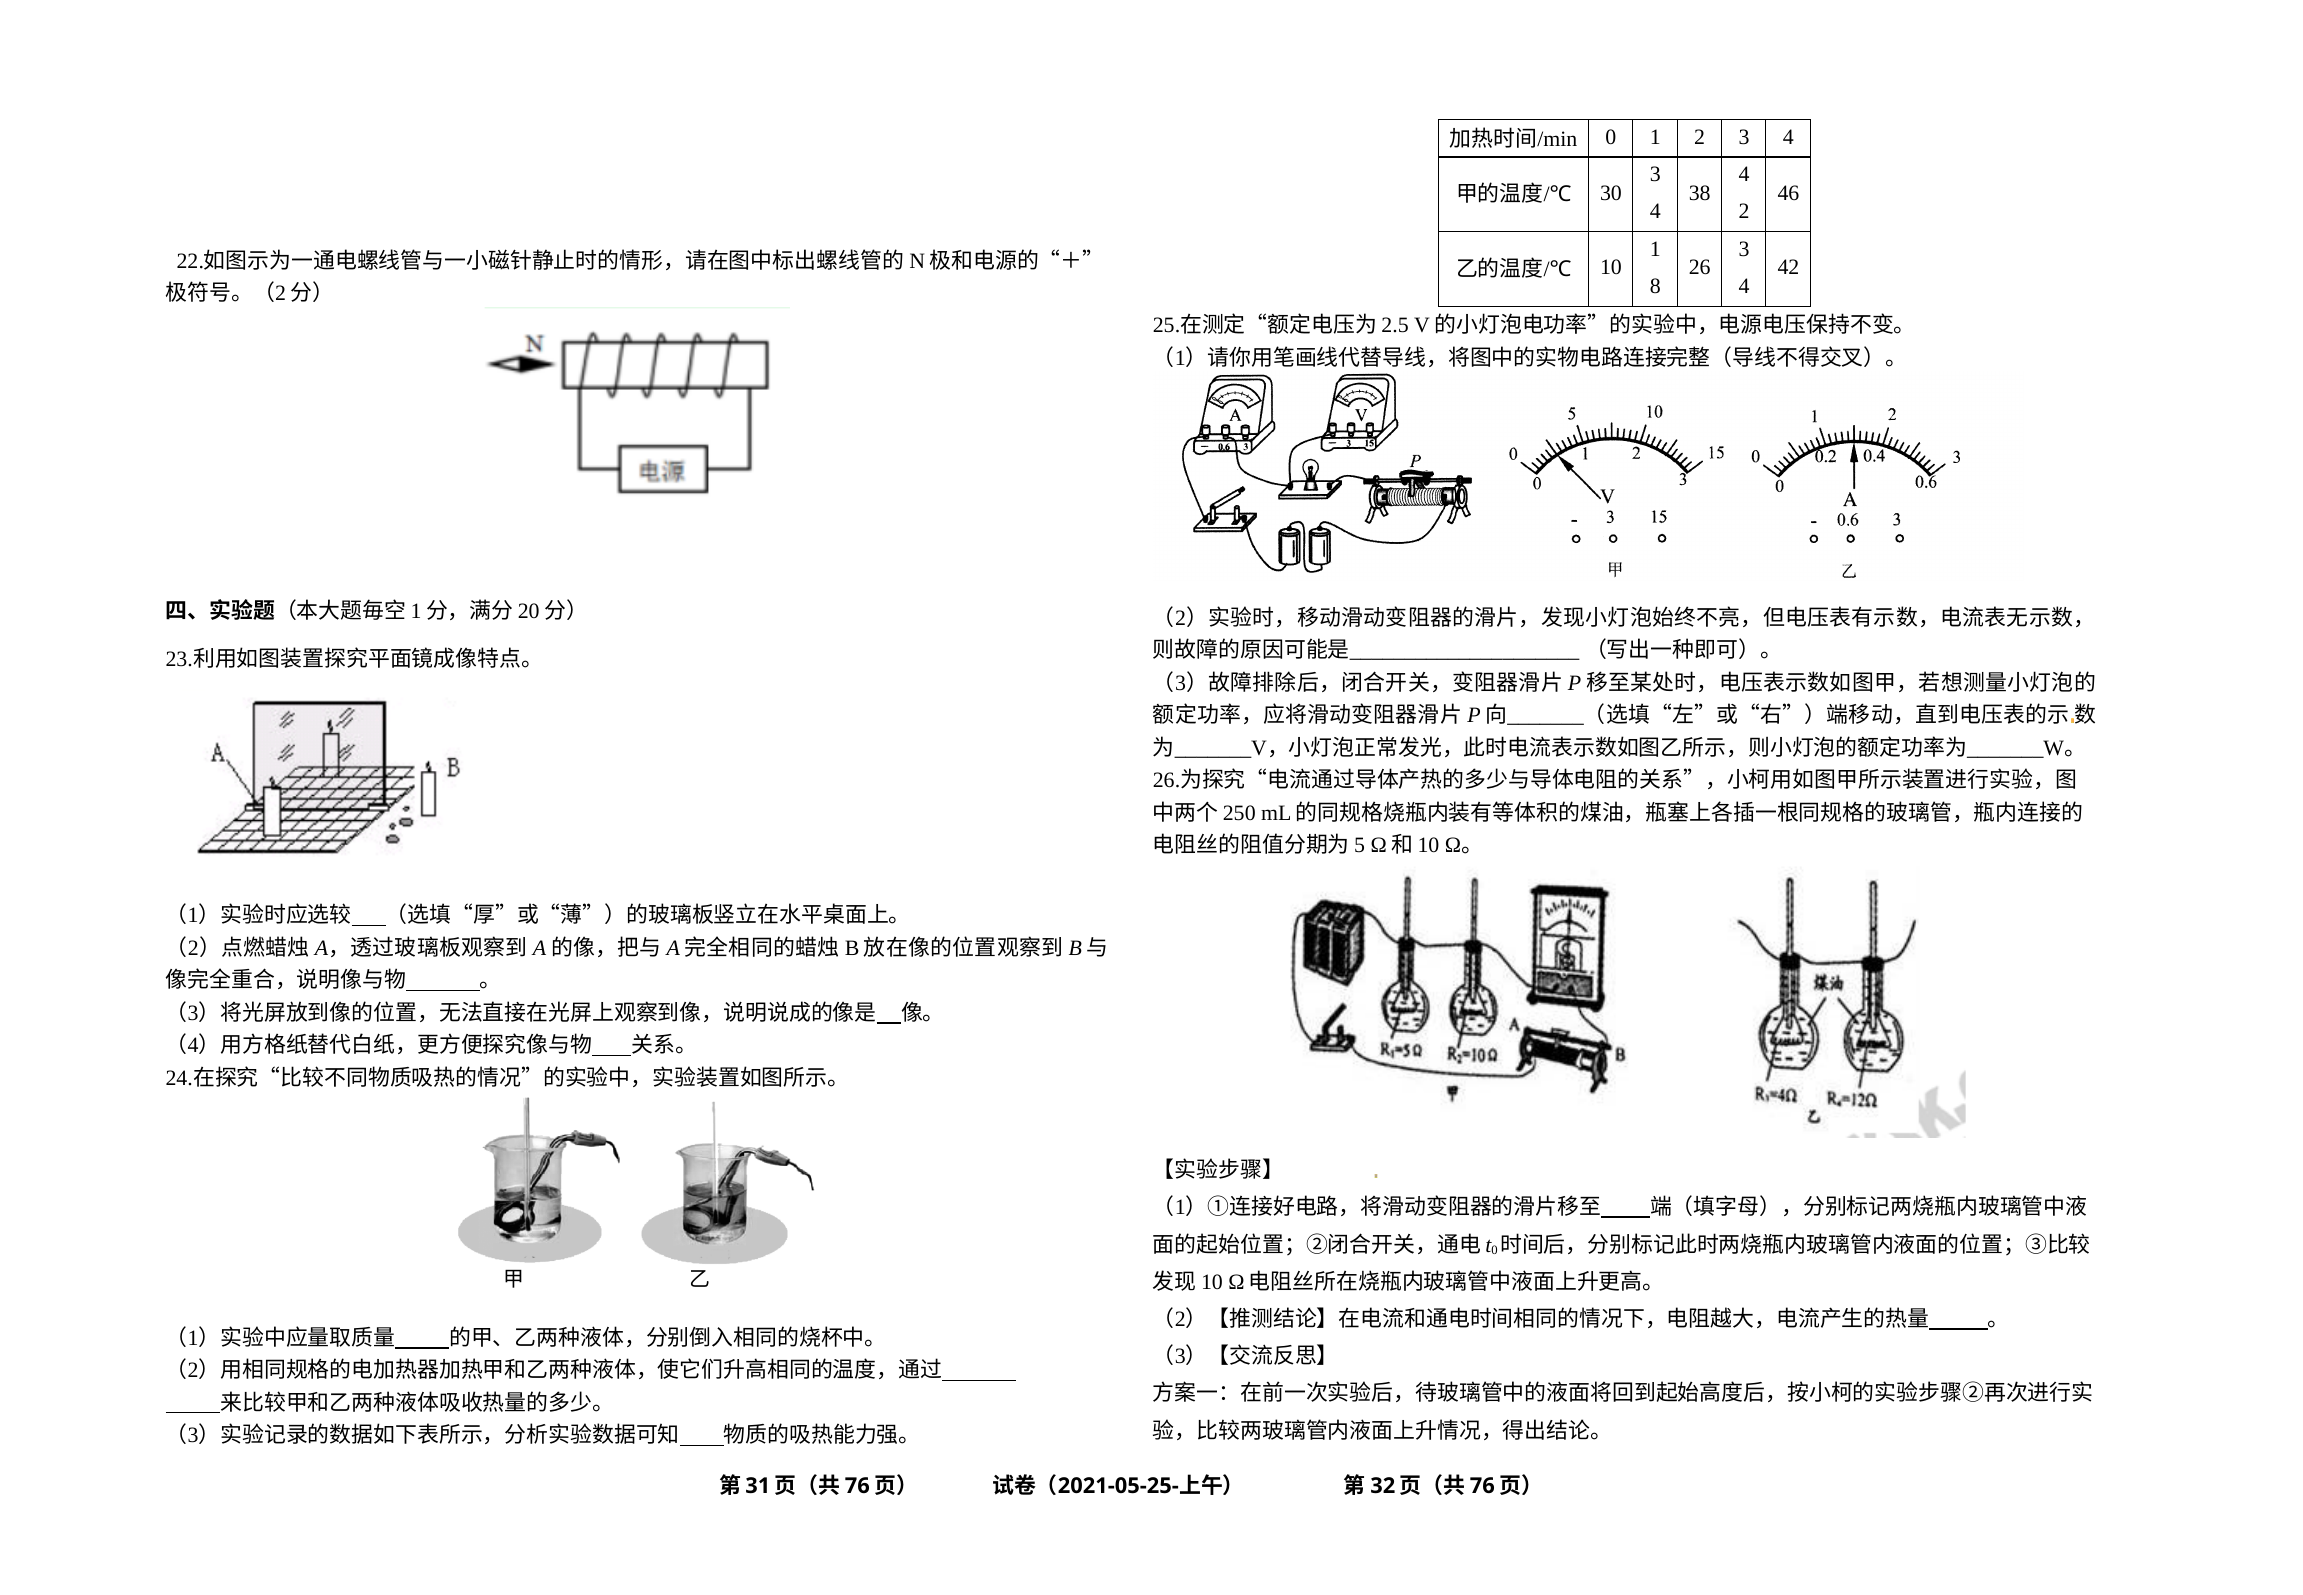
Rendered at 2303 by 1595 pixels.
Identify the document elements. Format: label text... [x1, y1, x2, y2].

table_cell 30 [1589, 158, 1632, 231]
text （2）实验时，移动滑动变阻器的滑片，发现小灯泡始终不亮，但电压表有示数，电流表无示数，则故障的原因可能是_____________________ （写出一种即可）。 [1153, 599, 2096, 664]
picture [452, 1092, 822, 1279]
table_header 加热时间/min [1439, 120, 1588, 156]
text 方案一：在前一次实验后，待玻璃管中的液面将回到起始高度后，按小柯的实验步骤②再次进行实验，比较两玻璃管内液面上升情况，得出结论。 [1153, 1375, 2096, 1445]
text 26.为探究“电流通过导体产热的多少与导体电阻的关系”，小柯用如图甲所示装置进行实验，图中两个250 mL的同规格烧瓶内装有等体积的煤油，瓶塞上各插一根同规格的玻璃管，瓶内连接的电阻丝的阻值分期为5 Ω和10 Ω。 [1153, 762, 2096, 859]
table_cell 42 [1766, 232, 1810, 306]
text 23.利用如图装置探究平面镜成像特点。 [165, 641, 1109, 673]
text （1）请你用笔画线代替导线，将图中的实物电路连接完整（导线不得交叉）。 [1153, 339, 2096, 372]
table_cell 甲的温度/℃ [1439, 158, 1588, 231]
text （1）实验中应量取质量 的甲、乙两种液体，分别倒入相同的烧杯中。 [165, 1319, 1109, 1352]
picture [484, 307, 790, 497]
text （3）将光屏放到像的位置，无法直接在光屏上观察到像，说明说成的像是 像。 [165, 994, 1109, 1027]
text （3）故障排除后，闭合开关，变阻器滑片P移至某处时，电压表示数如图甲，若想测量小灯泡的额定功率，应将滑动变阻器滑片P向_______（选填“左”或“右”）端移动，直到电压表的示数为_______V，小灯泡正常发光，此时电流表示数如图乙所示，则小灯泡的额定功率为_______W。 [1153, 664, 2096, 762]
table_header 1 [1633, 120, 1677, 156]
table_header 0 [1589, 120, 1632, 156]
text 来比较甲和乙两种液体吸收热量的多少。 [165, 1384, 1109, 1417]
picture [1283, 859, 1966, 1138]
text （2）【推测结论】在电流和通电时间相同的情况下，电阻越大，电流产生的热量 。 [1153, 1301, 2096, 1333]
text （1）实验时应选较 （选填“厚”或“薄”）的玻璃板竖立在水平桌面上。 [165, 897, 1109, 929]
picture [181, 689, 472, 857]
table_header 3 [1722, 120, 1765, 156]
table_cell 38 [1678, 158, 1721, 231]
table_cell 26 [1678, 232, 1721, 306]
table_cell 乙的温度/℃ [1439, 232, 1588, 306]
text （2）用相同规格的电加热器加热甲和乙两种液体，使它们升高相同的温度，通过 [165, 1352, 1109, 1384]
table_cell 46 [1766, 158, 1810, 231]
table_cell 34 [1722, 232, 1765, 306]
text 【实验步骤】 [1153, 1152, 2096, 1184]
text （3）【交流反思】 [1153, 1338, 2096, 1370]
text 四、实验题（本大题毎空1分，满分20分） [165, 593, 1109, 625]
text （3）实验记录的数据如下表所示，分析实验数据可知 物质的吸热能力强。 [165, 1417, 1109, 1449]
text （2）点燃蜡烛A，透过玻璃板观察到A的像，把与A完全相同的蜡烛B放在像的位置观察到B与像完全重合，说明像与物 。 [165, 929, 1109, 994]
table_header 4 [1766, 120, 1810, 156]
text （4）用方格纸替代白纸，更方便探究像与物 关系。 [165, 1027, 1109, 1059]
text 22.如图示为一通电螺线管与一小磁针静止时的情形，请在图中标出螺线管的N极和电源的“＋”极符号。（2分） [165, 242, 1105, 307]
text 25.在测定“额定电压为2.5 V的小灯泡电功率”的实验中，电源电压保持不变。 [1153, 307, 2096, 339]
text （1）①连接好电路，将滑动变阻器的滑片移至 端（填字母），分别标记两烧瓶内玻璃管中液面的起始位置；②闭合开关，通电t0时间后，分别标记此时两烧瓶内玻璃管内液面的位置；③比较发现10 Ω电阻丝所在烧瓶内玻璃管中液面上升更高。 [1153, 1189, 2096, 1296]
text 24.在探究“比较不同物质吸热的情况”的实验中，实验装置如图所示。 [165, 1059, 1109, 1092]
table_cell 18 [1633, 232, 1677, 306]
table_cell 42 [1722, 158, 1765, 231]
table_header 2 [1678, 120, 1721, 156]
table_cell 10 [1589, 232, 1632, 306]
table_cell 34 [1633, 158, 1677, 231]
